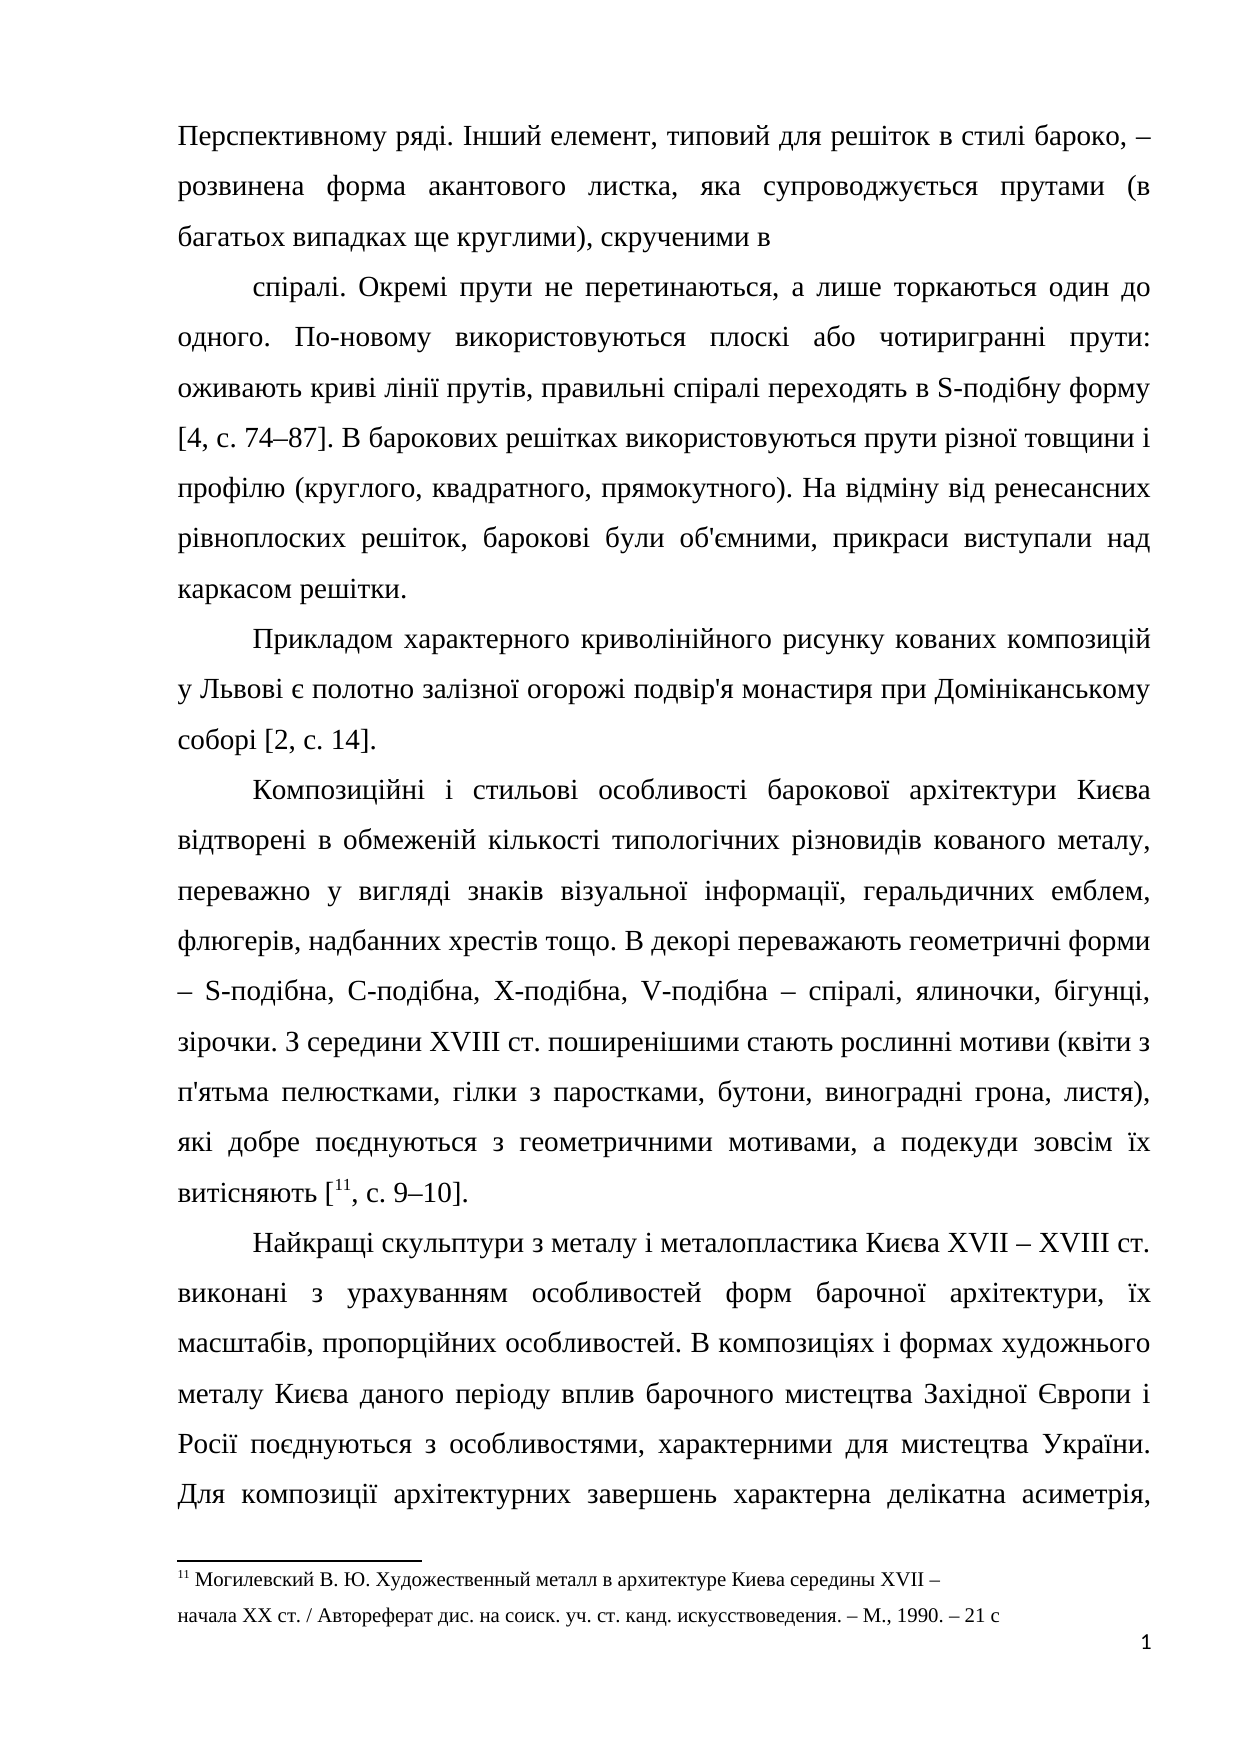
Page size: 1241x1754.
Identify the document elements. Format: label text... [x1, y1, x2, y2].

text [177, 118, 1152, 252]
text спіралі. Окремі прути не перетинаються, а лише торкаються один до одного. По-новому використовуються плоскі або чотиригранні прути: оживають криві лінії прутів, правильні спіралі переходять в S-подібну форму [4, с. 74–87]. В барокових решітках використовуються прути різної товщини і профілю (круглого, квадратного, прямокутного). На відміну від ренесансних рівноплоских решіток, барокові були об'ємними, прикраси виступали над каркасом решітки. [177, 269, 1152, 604]
text Композиційні і стильові особливості барокової архітектури Києва відтворені в обмеженій кількості типологічних різновидів кованого металу, переважно у вигляді знаків візуальної інформації, геральдичних емблем, флюгерів, надбанних хрестів тощо. В декорі переважають геометричні форми – S-подібна, C-подібна, Х-подібна, V-подібна – спіралі, ялиночки, бігунці, зірочки. З середини ХVІІІ ст. поширенішими стають рослинні мотиви (квіти з п'ятьма пелюстками, гілки з паростками, бутони, виноградні грона, листя), які добре поєднуються з геометричними мотивами, а подекуди зовсім їх витісняють [, с. 9–10]. [177, 772, 1152, 1208]
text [177, 1225, 1152, 1510]
text Прикладом характерного криволінійного рисунку кованих композицій у Львові є полотно залізної огорожі подвір'я монастиря при Домініканському соборі [2, с. 14]. [177, 621, 1152, 755]
